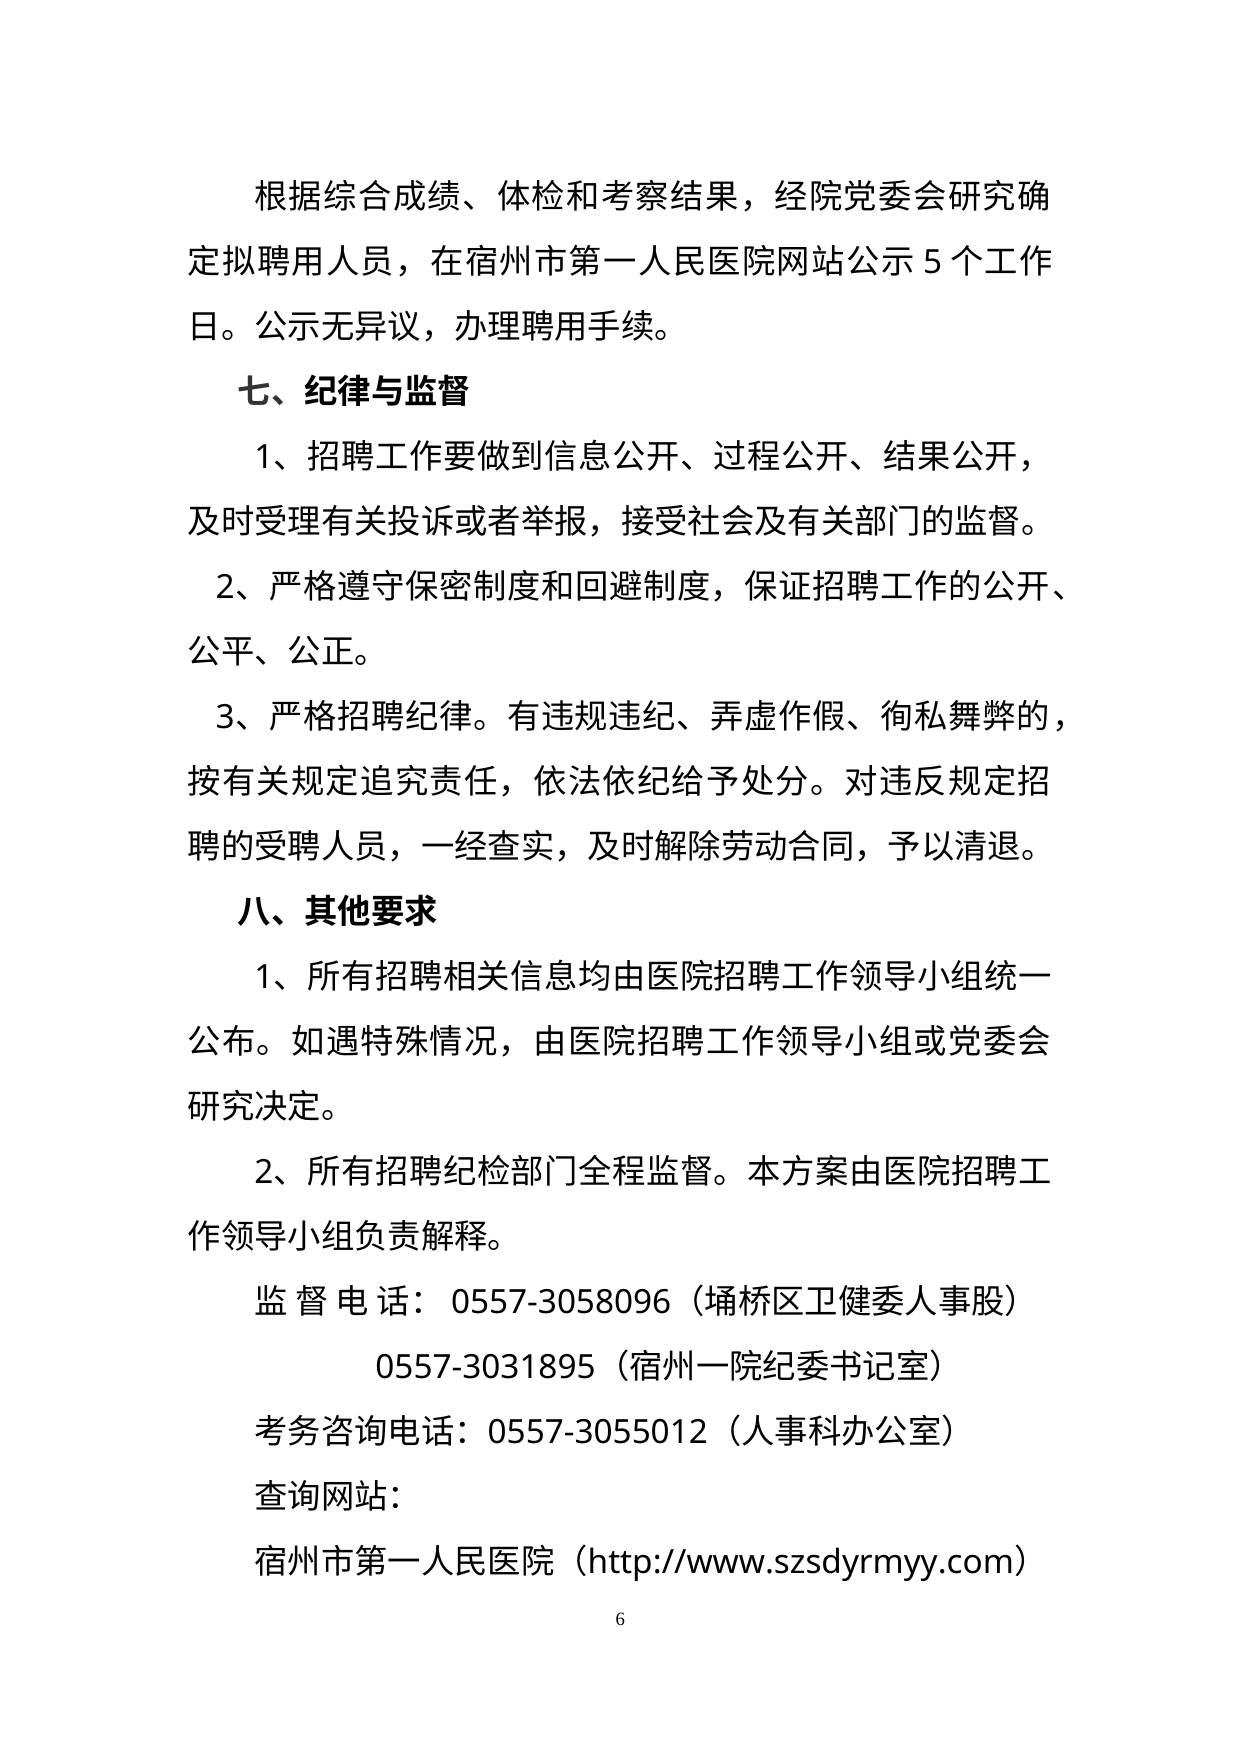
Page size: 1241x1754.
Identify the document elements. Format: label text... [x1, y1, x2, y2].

text 2、所有招聘纪检部门全程监督。本方案由医院招聘工作领导小组负责解释。 [187, 1137, 1053, 1267]
text 查询网站： [187, 1462, 1053, 1527]
text 1、所有招聘相关信息均由医院招聘工作领导小组统一公布。如遇特殊情况，由医院招聘工作领导小组或党委会研究决定。 [187, 942, 1053, 1137]
text 七、纪律与监督 [187, 357, 1053, 422]
text 八、其他要求 [187, 877, 1053, 942]
text 考务咨询电话：0557-3055012（人事科办公室） [187, 1397, 1053, 1462]
text 根据综合成绩、体检和考察结果，经院党委会研究确定拟聘用人员，在宿州市第一人民医院网站公示5个工作日。公示无异议，办理聘用手续。 [187, 162, 1053, 357]
text 0557-3031895（宿州一院纪委书记室） [187, 1332, 1053, 1397]
text 1、招聘工作要做到信息公开、过程公开、结果公开，及时受理有关投诉或者举报，接受社会及有关部门的监督。 2、严格遵守保密制度和回避制度，保证招聘工作的公开、公平、公正。 3、严格招聘纪律。有违规违纪、弄虚作假、徇私舞弊的，按有关规定追究责任，依法依纪给予处分。对违反规定招聘的受聘人员，一经查实，及时解除劳动合同，予以清退。 [187, 422, 1053, 877]
text 监 督 电 话： 0557-3058096（埇桥区卫健委人事股） [187, 1267, 1053, 1332]
text 宿州市第一人民医院（http://www.szsdyrmyy.com） [187, 1527, 1053, 1592]
